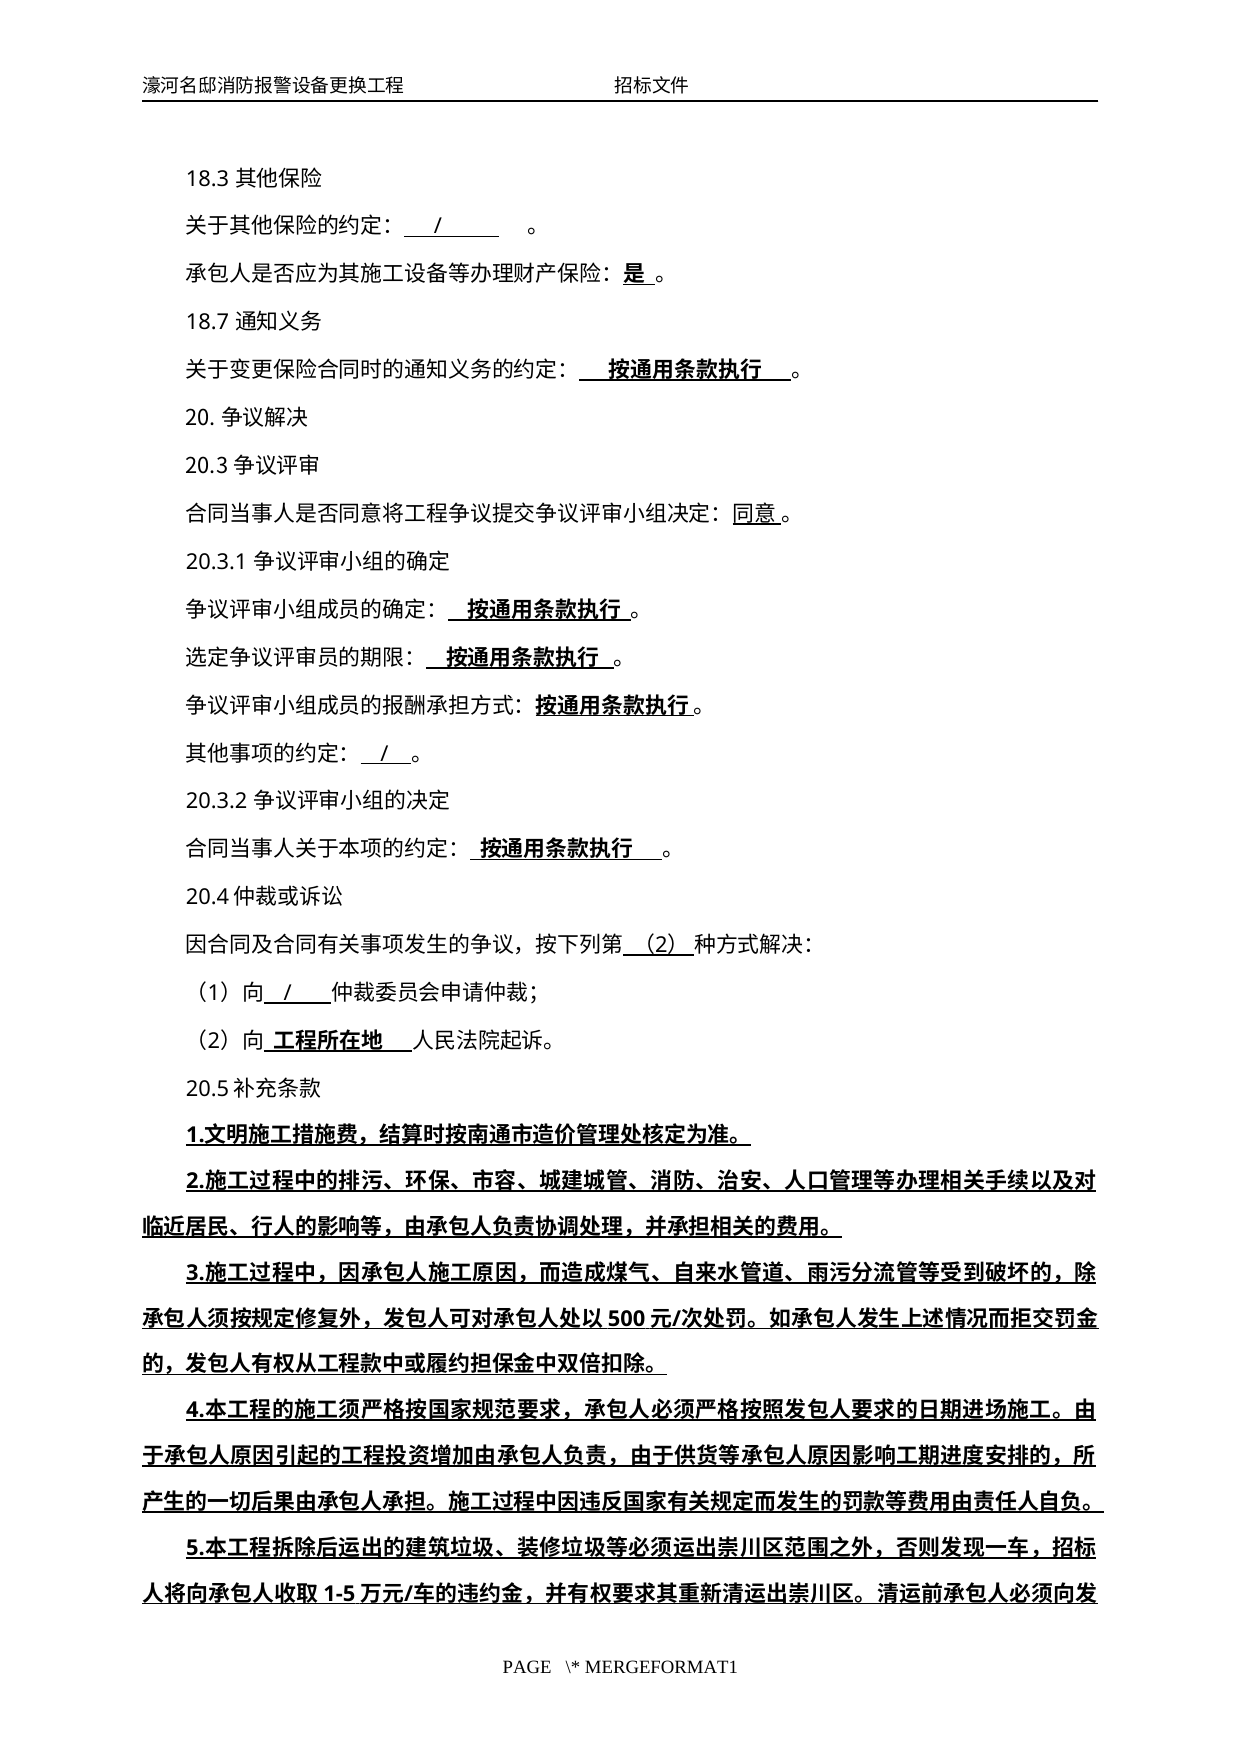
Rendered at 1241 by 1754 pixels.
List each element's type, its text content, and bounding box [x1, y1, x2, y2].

text 20.3.1 争议评审小组的确定 [142, 531, 1098, 579]
text 关于其他保险的约定： / 。 [142, 196, 1098, 243]
text 关于变更保险合同时的通知义务的约定： 按通用条款执行 。 [142, 339, 1098, 387]
text 3.施工过程中，因承包人施工原因，而造成煤气、自来水管道、雨污分流管等受到破坏的，除承包人须按规定修复外，发包人可对承包人处以500元/次处罚。如承包人发生上述情况而拒交罚金的，发包人有权从工程款中或履约担保金中双倍扣除。 [142, 1243, 1098, 1328]
text 20.4仲裁或诉讼 [142, 866, 1098, 914]
text （1）向 / 仲裁委员会申请仲裁； [142, 962, 1098, 1010]
text 2.施工过程中的排污、环保、市容、城建城管、消防、治安、人口管理等办理相关手续以及对临近居民、行人的影响等，由承包人负责协调处理，并承担相关的费用。 [142, 1152, 1098, 1243]
text （2）向 工程所在地 人民法院起诉。 [142, 1010, 1098, 1058]
text 因合同及合同有关事项发生的争议，按下列第 （2） 种方式解决： [142, 914, 1098, 962]
text 争议评审小组成员的报酬承担方式：按通用条款执行 。 [142, 675, 1098, 723]
text 18.7 通知义务 [142, 291, 1098, 339]
text 选定争议评审员的期限： 按通用条款执行 。 [142, 627, 1098, 675]
text 18.3 其他保险 [142, 148, 1098, 196]
text 20.5补充条款 [142, 1058, 1098, 1106]
text 1.文明施工措施费，结算时按南通市造价管理处核定为准。 [142, 1106, 1098, 1152]
text 其他事项的约定： / 。 [142, 723, 1098, 771]
text 合同当事人关于本项的约定： 按通用条款执行 。 [142, 818, 1098, 866]
text 争议评审小组成员的确定： 按通用条款执行 。 [142, 579, 1098, 627]
text 承包人是否应为其施工设备等办理财产保险：是 。 [142, 243, 1098, 291]
text 20.3 争议评审 [142, 435, 1098, 483]
text 20. 争议解决 [142, 387, 1098, 435]
text 合同当事人是否同意将工程争议提交争议评审小组决定：同意 。 [142, 483, 1098, 531]
text 20.3.2 争议评审小组的决定 [142, 771, 1098, 818]
text 3.施工过程中，因承包人施工原因，而造成煤气、自来水管道、雨污分流管等受到破坏的，除承包人须按规定修复外，发包人可对承包人处以500元/次处罚。如承包人发生上述情况而拒交罚金的，发包人有权从工程款中或履约担保金中双倍扣除。 [142, 1329, 1098, 1381]
text 4.本工程的施工须严格按国家规范要求，承包人必须严格按照发包人要求的日期进场施工。由于承包人原因引起的工程投资增加由承包人负责，由于供货等承包人原因影响工期进度安排的，所产生的一切后果由承包人承担。施工过程中因违反国家有关规定而发生的罚款等费用由责任人自负。 [142, 1381, 1098, 1511]
